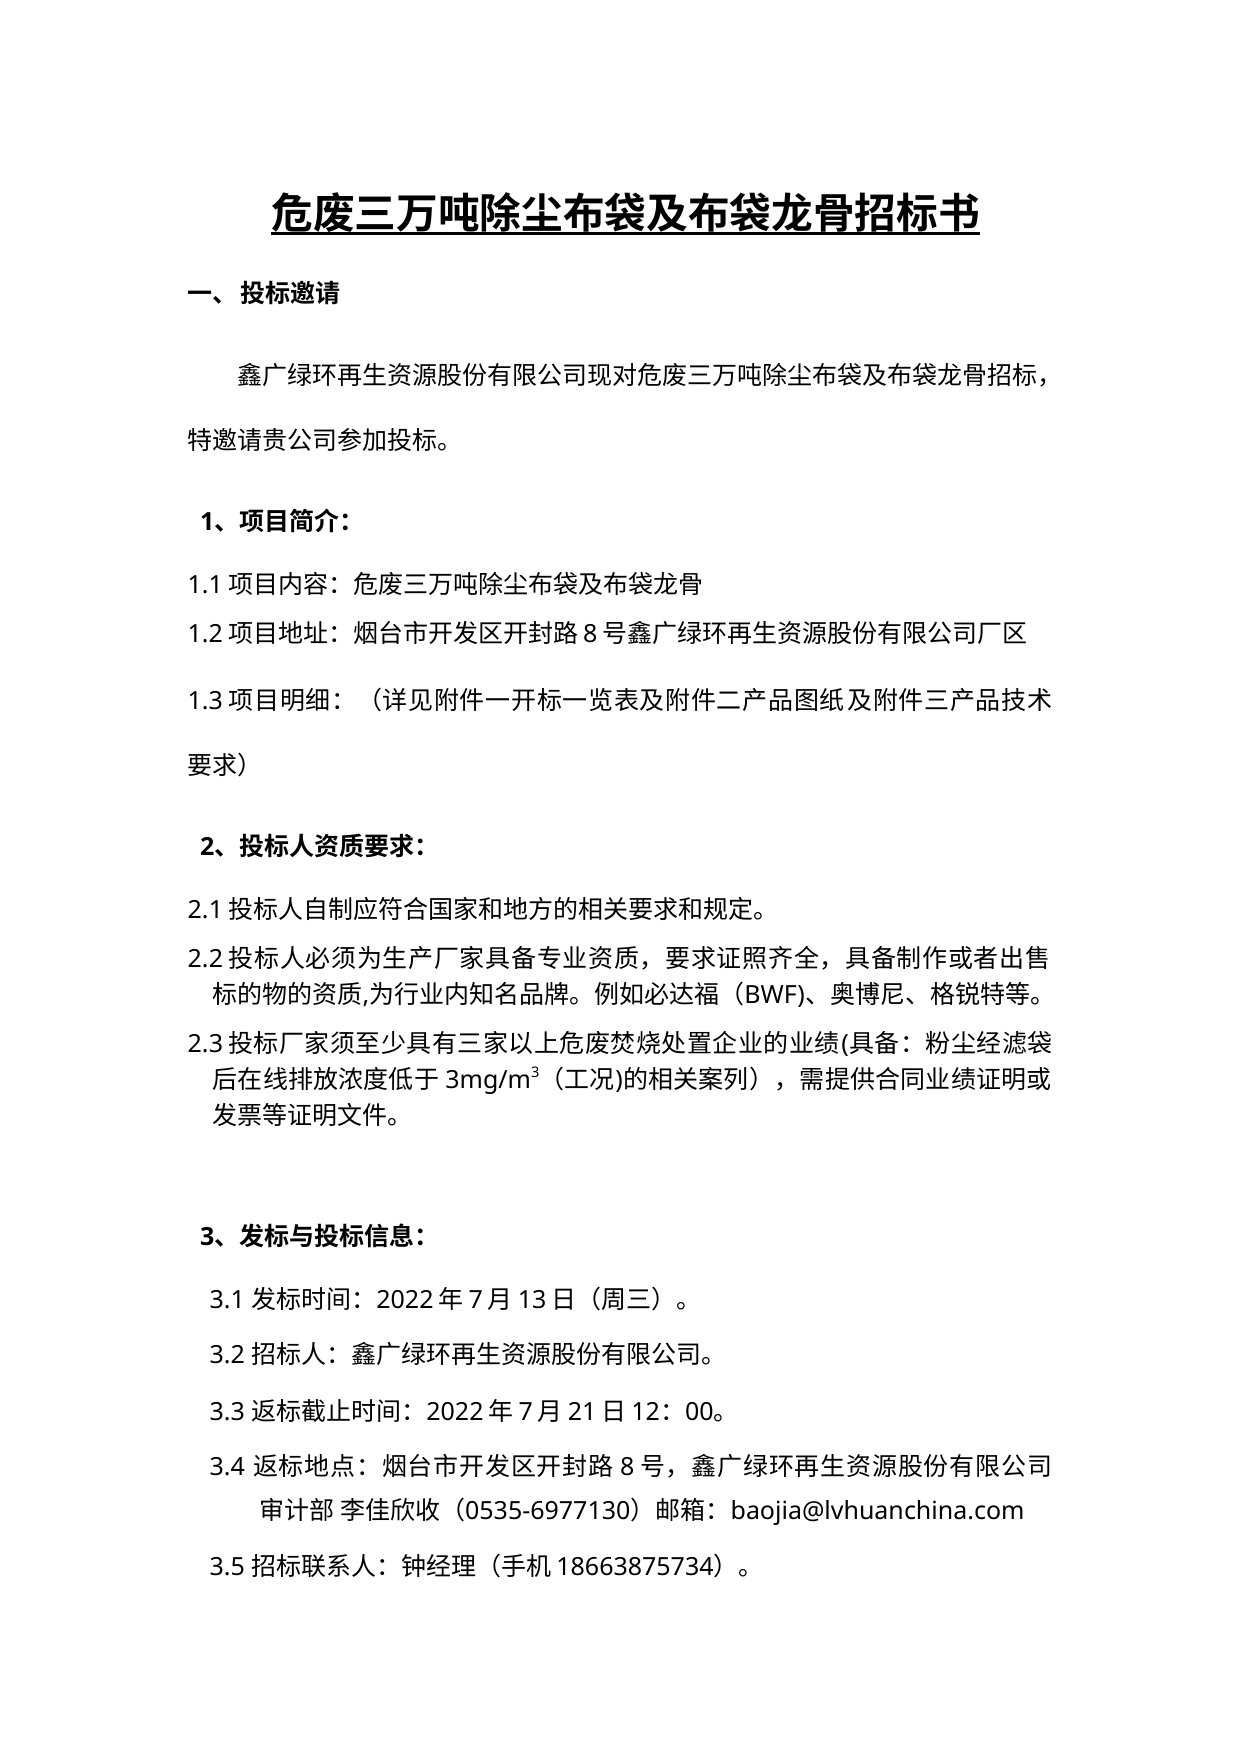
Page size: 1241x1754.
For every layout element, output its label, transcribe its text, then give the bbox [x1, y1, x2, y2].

text 2.2投标人必须为生产厂家具备专业资质，要求证照齐全，具备制作或者出售标的物的资质,为行业内知名品牌。例如必达福（BWF)、奥博尼、格锐特等。 [187, 938, 1053, 1011]
text 2.1投标人自制应符合国家和地方的相关要求和规定。 [187, 889, 1053, 926]
text 3、发标与投标信息： [187, 1202, 1053, 1267]
text 2、投标人资质要求： [187, 812, 1053, 877]
text 2.3投标厂家须至少具有三家以上危废焚烧处置企业的业绩(具备：粉尘经滤袋后在线排放浓度低于3mg/m3（工况)的相关案列），需提供合同业绩证明或发票等证明文件。 [187, 1023, 1053, 1132]
text 危废三万吨除尘布袋及布袋龙骨招标书 [187, 178, 1053, 243]
text 3.3 返标截止时间：2022年7月21日12：00。 [209, 1391, 1053, 1427]
text 1、项目简介： [187, 487, 1053, 552]
text 1.1项目内容：危废三万吨除尘布袋及布袋龙骨 [187, 564, 1053, 601]
text 鑫广绿环再生资源股份有限公司现对危废三万吨除尘布袋及布袋龙骨招标，特邀请贵公司参加投标。 [187, 341, 1053, 471]
text 3.5 招标联系人：钟经理（手机18663875734）。 [209, 1546, 1053, 1582]
text 3.2 招标人：鑫广绿环再生资源股份有限公司。 [209, 1335, 1053, 1371]
list 投标邀请 [187, 259, 1053, 324]
text 3.1 发标时间：2022年7月13日（周三）。 [209, 1279, 1053, 1315]
text 1.2项目地址：烟台市开发区开封路8号鑫广绿环再生资源股份有限公司厂区 [187, 613, 1053, 649]
text 1.3项目明细：（详见附件一开标一览表及附件二产品图纸及附件三产品技术要求） [187, 666, 1053, 796]
text 3.4 返标地点：烟台市开发区开封路8号，鑫广绿环再生资源股份有限公司 审计部 李佳欣收（0535-6977130）邮箱：baojia@lvhuanchina.com [209, 1447, 1053, 1527]
